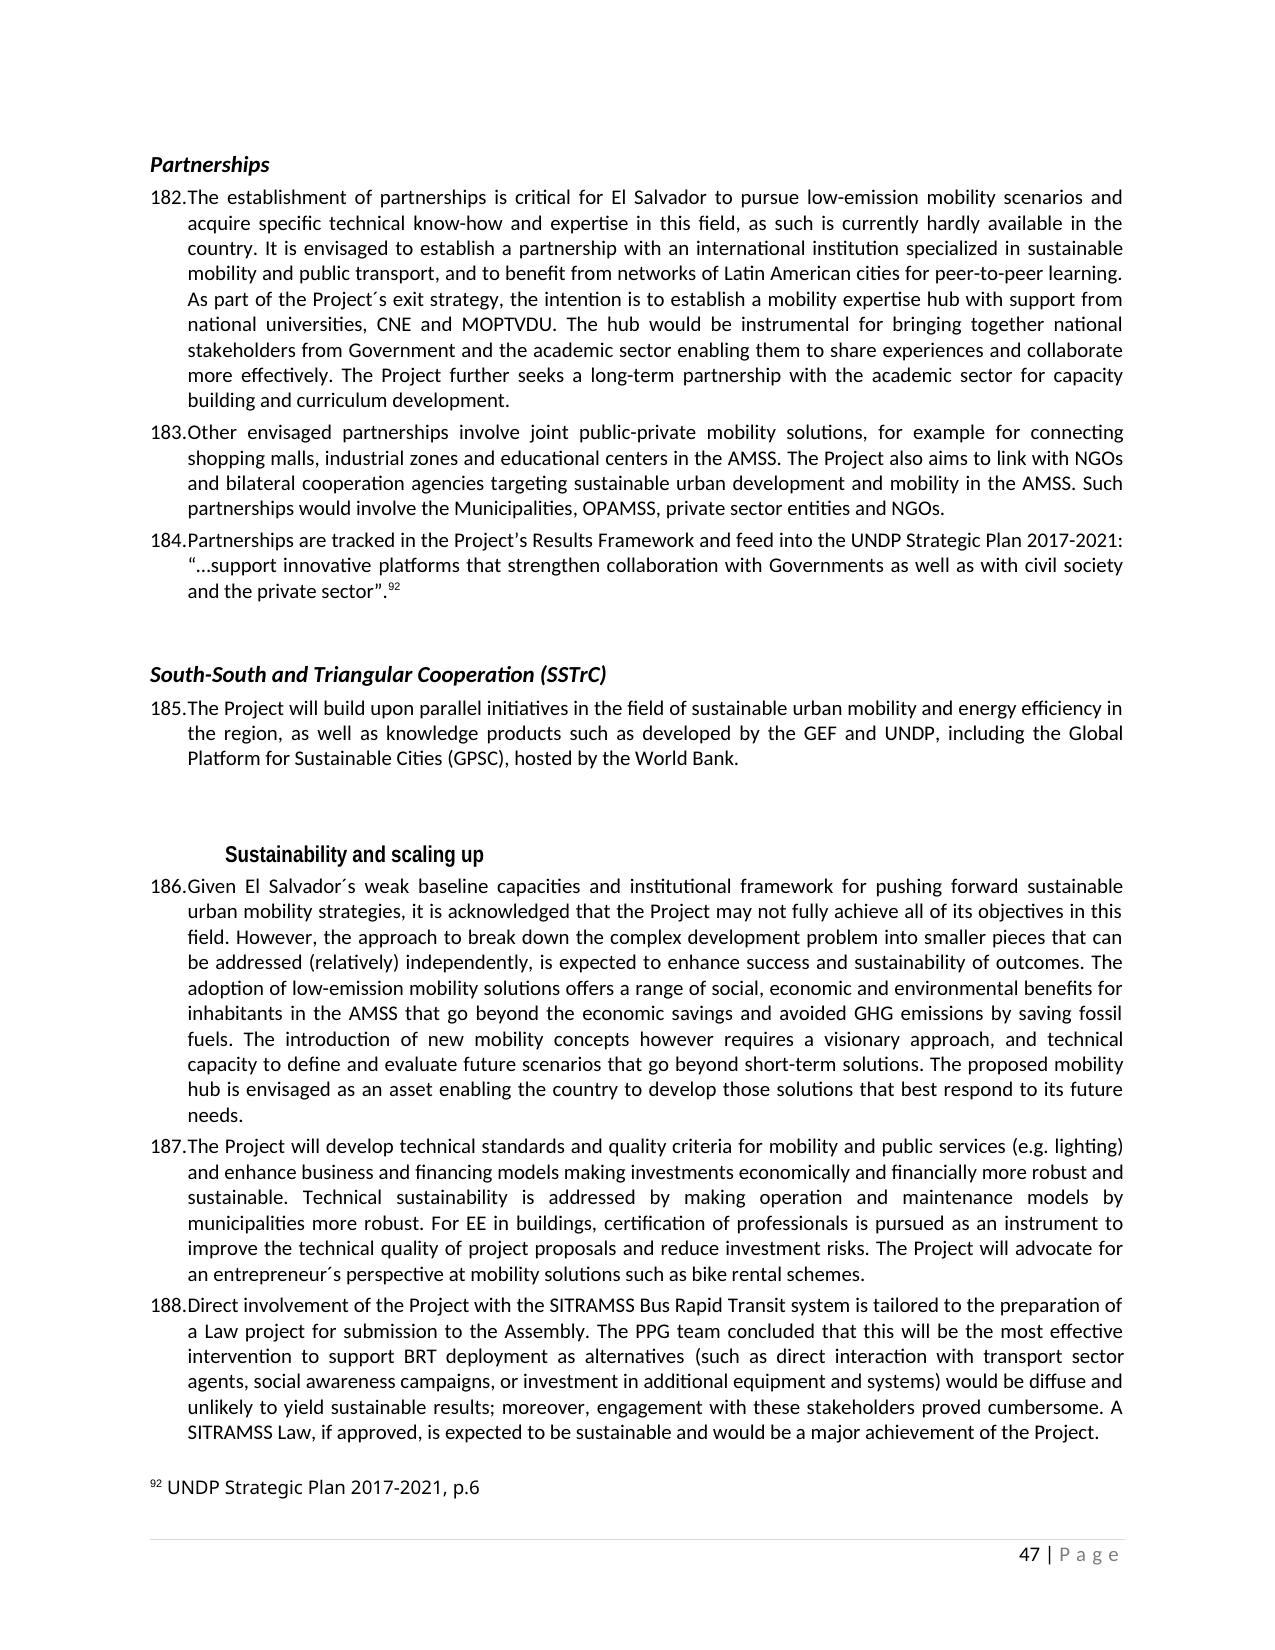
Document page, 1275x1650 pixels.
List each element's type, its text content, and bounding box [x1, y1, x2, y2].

subtitle Sustainability and scaling up [225, 841, 1125, 867]
list The Project will develop technical standards and quality criteria for mobility and public services (e.g. lighting) and enhance business and financing models making investments economically and financially more robust and sustainable. Technical sustainability is addressed by making operation and maintenance models by municipalities more robust. For EE in buildings, certification of professionals is pursued as an instrument to improve the technical quality of project proposals and reduce investment risks. The Project will advocate for an entrepreneur´s perspective at mobility solutions such as bike rental schemes. [150, 1134, 1125, 1286]
list Direct involvement of the Project with the SITRAMSS Bus Rapid Transit system is tailored to the preparation of a Law project for submission to the Assembly. The PPG team concluded that this will be the most effective intervention to support BRT deployment as alternatives (such as direct interaction with transport sector agents, social awareness campaigns, or investment in additional equipment and systems) would be diffuse and unlikely to yield sustainable results; moreover, engagement with these stakeholders proved cumbersome. A SITRAMSS Law, if approved, is expected to be sustainable and would be a major achievement of the Project. [150, 1292, 1125, 1445]
subtitle South-South and Triangular Cooperation (SSTrC) [150, 661, 1125, 688]
subtitle Partnerships [150, 150, 1125, 178]
list The Project will build upon parallel initiatives in the field of sustainable urban mobility and energy efficiency in the region, as well as knowledge products such as developed by the GEF and UNDP, including the Global Platform for Sustainable Cities (GPSC), hosted by the World Bank. [150, 695, 1125, 771]
list Given El Salvador´s weak baseline capacities and institutional framework for pushing forward sustainable urban mobility strategies, it is acknowledged that the Project may not fully achieve all of its objectives in this field. However, the approach to break down the complex development problem into smaller pieces that can be addressed (relatively) independently, is expected to enhance success and sustainability of outcomes. The adoption of low-emission mobility solutions offers a range of social, economic and environmental benefits for inhabitants in the AMSS that go beyond the economic savings and avoided GHG emissions by saving fossil fuels. The introduction of new mobility concepts however requires a visionary approach, and technical capacity to define and evaluate future scenarios that go beyond short-term solutions. The proposed mobility hub is envisaged as an asset enabling the country to develop those solutions that best respond to its future needs. [150, 873, 1125, 1127]
list Other envisaged partnerships involve joint public-private mobility solutions, for example for connecting shopping malls, industrial zones and educational centers in the AMSS. The Project also aims to link with NGOs and bilateral cooperation agencies targeting sustainable urban development and mobility in the AMSS. Such partnerships would involve the Municipalities, OPAMSS, private sector entities and NGOs. [150, 419, 1125, 521]
list The establishment of partnerships is critical for El Salvador to pursue low-emission mobility scenarios and acquire specific technical know-how and expertise in this field, as such is currently hardly available in the country. It is envisaged to establish a partnership with an international institution specialized in sustainable mobility and public transport, and to benefit from networks of Latin American cities for peer-to-peer learning. As part of the Project´s exit strategy, the intention is to establish a mobility expertise hub with support from national universities, CNE and MOPTVDU. The hub would be instrumental for bringing together national stakeholders from Government and the academic sector enabling them to share experiences and collaborate more effectively. The Project further seeks a long-term partnership with the academic sector for capacity building and curriculum development. [150, 184, 1125, 413]
list Partnerships are tracked in the Project’s Results Framework and feed into the UNDP Strategic Plan 2017-2021: “…support innovative platforms that strengthen collaboration with Governments as well as with civil society and the private sector”. [150, 527, 1125, 603]
